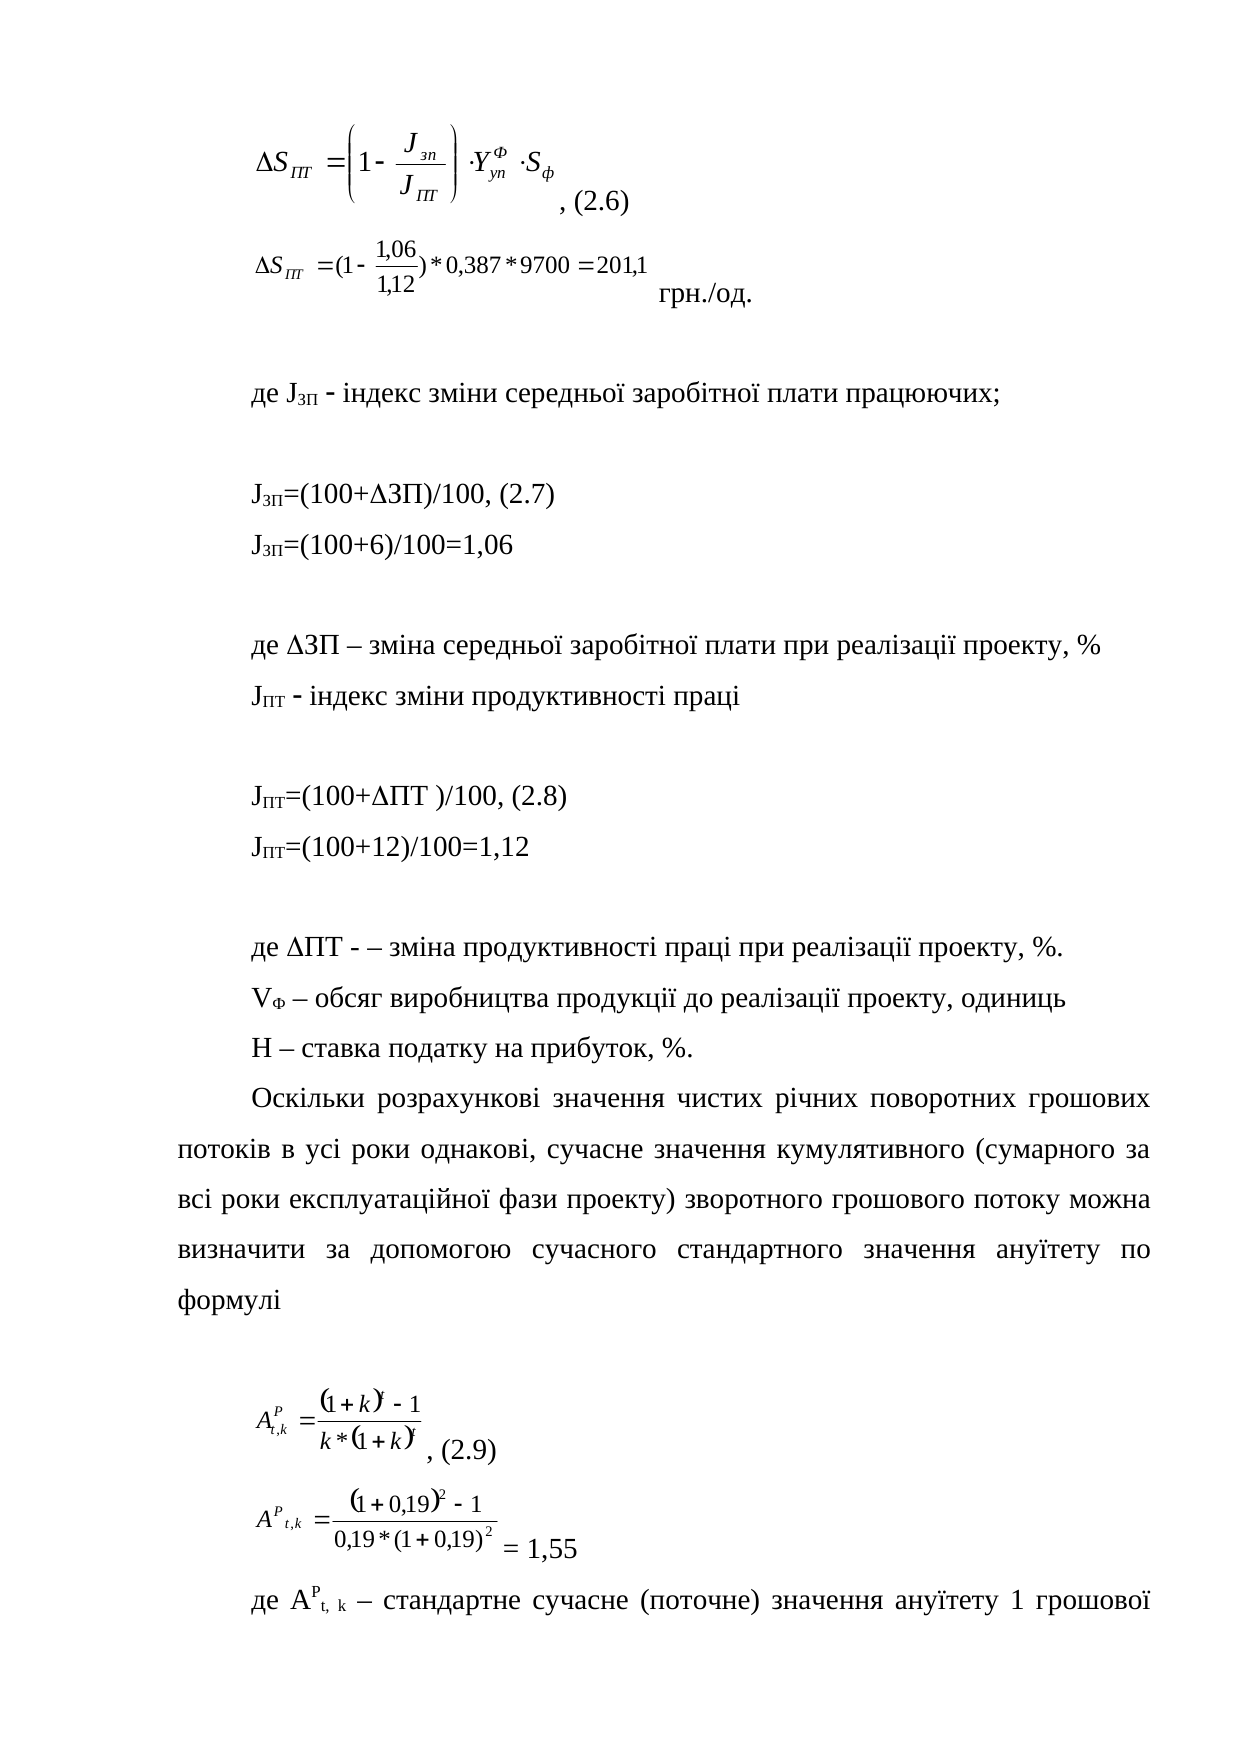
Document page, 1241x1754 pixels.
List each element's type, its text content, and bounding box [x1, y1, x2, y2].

text де JЗП індекс зміни середньої заробітної плати працюючих; [177, 376, 1152, 409]
text грн./од. [177, 233, 1152, 308]
text Н – ставка податку на прибуток, %. [177, 1030, 1152, 1064]
text JПТ=(100+ПТ )/100, (2.8) [177, 778, 1152, 812]
text де ПТ - – зміна продуктивності праці при реалізації проекту, %. [177, 929, 1152, 963]
text JЗП=(100+ЗП)/100, (2.7) [177, 476, 1152, 510]
text де ЗП – зміна середньої заробітної плати при реалізації проекту, % [177, 627, 1152, 661]
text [177, 1582, 1152, 1615]
text = 1,55 [177, 1482, 1152, 1565]
text JПТ індекс зміни продуктивності праці [177, 678, 1152, 711]
text , (2.9) [177, 1382, 1152, 1465]
text , (2.6) [177, 118, 1152, 217]
text VФ – обсяг виробництва продукції до реалізації проекту, одиниць [177, 980, 1152, 1013]
text JЗП=(100+6)/100=1,06 [177, 527, 1152, 560]
text Оскільки розрахункові значення чистих річних поворотних грошових потоків в усі роки однакові, сучасне значення кумулятивного (сумарного за всі роки експлуатаційної фази проекту) зворотного грошового потоку можна визначити за допомогою сучасного стандартного значення ануїтету по формулі [177, 1081, 1152, 1315]
text JПТ=(100+12)/100=1,12 [177, 829, 1152, 862]
